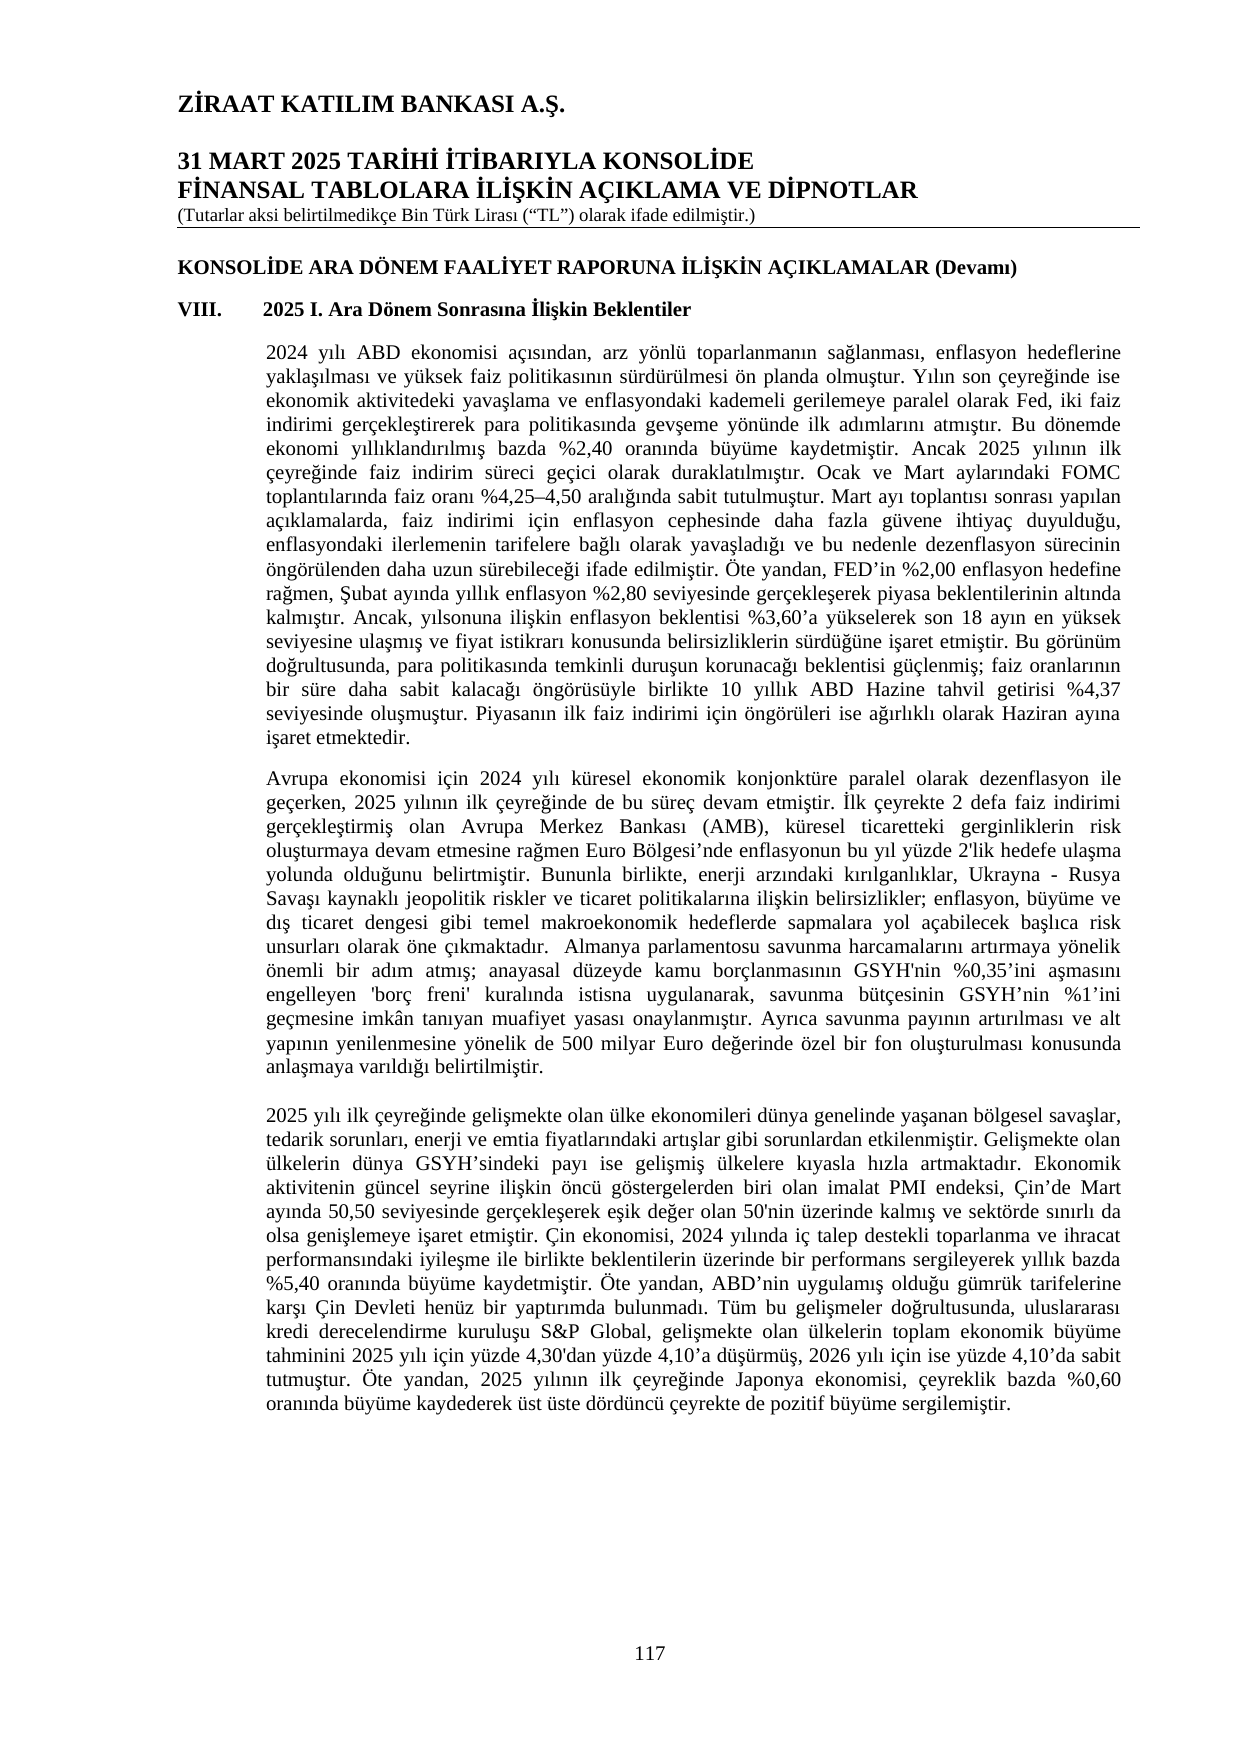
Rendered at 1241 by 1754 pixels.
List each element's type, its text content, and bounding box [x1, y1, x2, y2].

text Avrupa ekonomisi için 2024 yılı küresel ekonomik konjonktüre paralel olarak dezenflasyon ile geçerken, 2025 yılının ilk çeyreğinde de bu süreç devam etmiştir. İlk çeyrekte 2 defa faiz indirimi gerçekleştirmiş olan Avrupa Merkez Bankası (AMB), küresel ticaretteki gerginliklerin risk oluşturmaya devam etmesine rağmen Euro Bölgesi’nde enflasyonun bu yıl yüzde 2'lik hedefe ulaşma yolunda olduğunu belirtmiştir. Bununla birlikte, enerji arzındaki kırılganlıklar, Ukrayna - Rusya Savaşı kaynaklı jeopolitik riskler ve ticaret politikalarına ilişkin belirsizlikler; enflasyon, büyüme ve dış ticaret dengesi gibi temel makroekonomik hedeflerde sapmalara yol açabilecek başlıca risk unsurları olarak öne çıkmaktadır. Almanya parlamentosu savunma harcamalarını artırmaya yönelik önemli bir adım atmış; anayasal düzeyde kamu borçlanmasının GSYH'nin %0,35’ini aşmasını engelleyen 'borç freni' kuralında istisna uygulanarak, savunma bütçesinin GSYH’nin %1’ini geçmesine imkân tanıyan muafiyet yasası onaylanmıştır. Ayrıca savunma payının artırılması ve alt yapının yenilenmesine yönelik de 500 milyar Euro değerinde özel bir fon oluşturulması konusunda anlaşmaya varıldığı belirtilmiştir. [266, 766, 1122, 1078]
text KONSOLİDE ARA DÖNEM FAALİYET RAPORUNA İLİŞKİN AÇIKLAMALAR (Devamı) [177, 255, 1122, 279]
text 2024 yılı ABD ekonomisi açısından, arz yönlü toparlanmanın sağlanması, enflasyon hedeflerine yaklaşılması ve yüksek faiz politikasının sürdürülmesi ön planda olmuştur. Yılın son çeyreğinde ise ekonomik aktivitedeki yavaşlama ve enflasyondaki kademeli gerilemeye paralel olarak Fed, iki faiz indirimi gerçekleştirerek para politikasında gevşeme yönünde ilk adımlarını atmıştır. Bu dönemde ekonomi yıllıklandırılmış bazda %2,40 oranında büyüme kaydetmiştir. Ancak 2025 yılının ilk çeyreğinde faiz indirim süreci geçici olarak duraklatılmıştır. Ocak ve Mart aylarındaki FOMC toplantılarında faiz oranı %4,25–4,50 aralığında sabit tutulmuştur. Mart ayı toplantısı sonrası yapılan açıklamalarda, faiz indirimi için enflasyon cephesinde daha fazla güvene ihtiyaç duyulduğu, enflasyondaki ilerlemenin tarifelere bağlı olarak yavaşladığı ve bu nedenle dezenflasyon sürecinin öngörülenden daha uzun sürebileceği ifade edilmiştir. Öte yandan, FED’in %2,00 enflasyon hedefine rağmen, Şubat ayında yıllık enflasyon %2,80 seviyesinde gerçekleşerek piyasa beklentilerinin altında kalmıştır. Ancak, yılsonuna ilişkin enflasyon beklentisi %3,60’a yükselerek son 18 ayın en yüksek seviyesine ulaşmış ve fiyat istikrarı konusunda belirsizliklerin sürdüğüne işaret etmiştir. Bu görünüm doğrultusunda, para politikasında temkinli duruşun korunacağı beklentisi güçlenmiş; faiz oranlarının bir süre daha sabit kalacağı öngörüsüyle birlikte 10 yıllık ABD Hazine tahvil getirisi %4,37 seviyesinde oluşmuştur. Piyasanın ilk faiz indirimi için öngörüleri ise ağırlıklı olarak Haziran ayına işaret etmektedir. [266, 340, 1122, 749]
text 2025 yılı ilk çeyreğinde gelişmekte olan ülke ekonomileri dünya genelinde yaşanan bölgesel savaşlar, tedarik sorunları, enerji ve emtia fiyatlarındaki artışlar gibi sorunlardan etkilenmiştir. Gelişmekte olan ülkelerin dünya GSYH’sindeki payı ise gelişmiş ülkelere kıyasla hızla artmaktadır. Ekonomik aktivitenin güncel seyrine ilişkin öncü göstergelerden biri olan imalat PMI endeksi, Çin’de Mart ayında 50,50 seviyesinde gerçekleşerek eşik değer olan 50'nin üzerinde kalmış ve sektörde sınırlı da olsa genişlemeye işaret etmiştir. Çin ekonomisi, 2024 yılında iç talep destekli toparlanma ve ihracat performansındaki iyileşme ile birlikte beklentilerin üzerinde bir performans sergileyerek yıllık bazda %5,40 oranında büyüme kaydetmiştir. Öte yandan, ABD’nin uygulamış olduğu gümrük tarifelerine karşı Çin Devleti henüz bir yaptırımda bulunmadı. Tüm bu gelişmeler doğrultusunda, uluslararası kredi derecelendirme kuruluşu S&P Global, gelişmekte olan ülkelerin toplam ekonomik büyüme tahminini 2025 yılı için yüzde 4,30'dan yüzde 4,10’a düşürmüş, 2026 yılı için ise yüzde 4,10’da sabit tutmuştur. Öte yandan, 2025 yılının ilk çeyreğinde Japonya ekonomisi, çeyreklik bazda %0,60 oranında büyüme kaydederek üst üste dördüncü çeyrekte de pozitif büyüme sergilemiştir. [266, 1103, 1122, 1415]
list 2025 I. Ara Dönem Sonrasına İlişkin Beklentiler [177, 298, 1122, 321]
